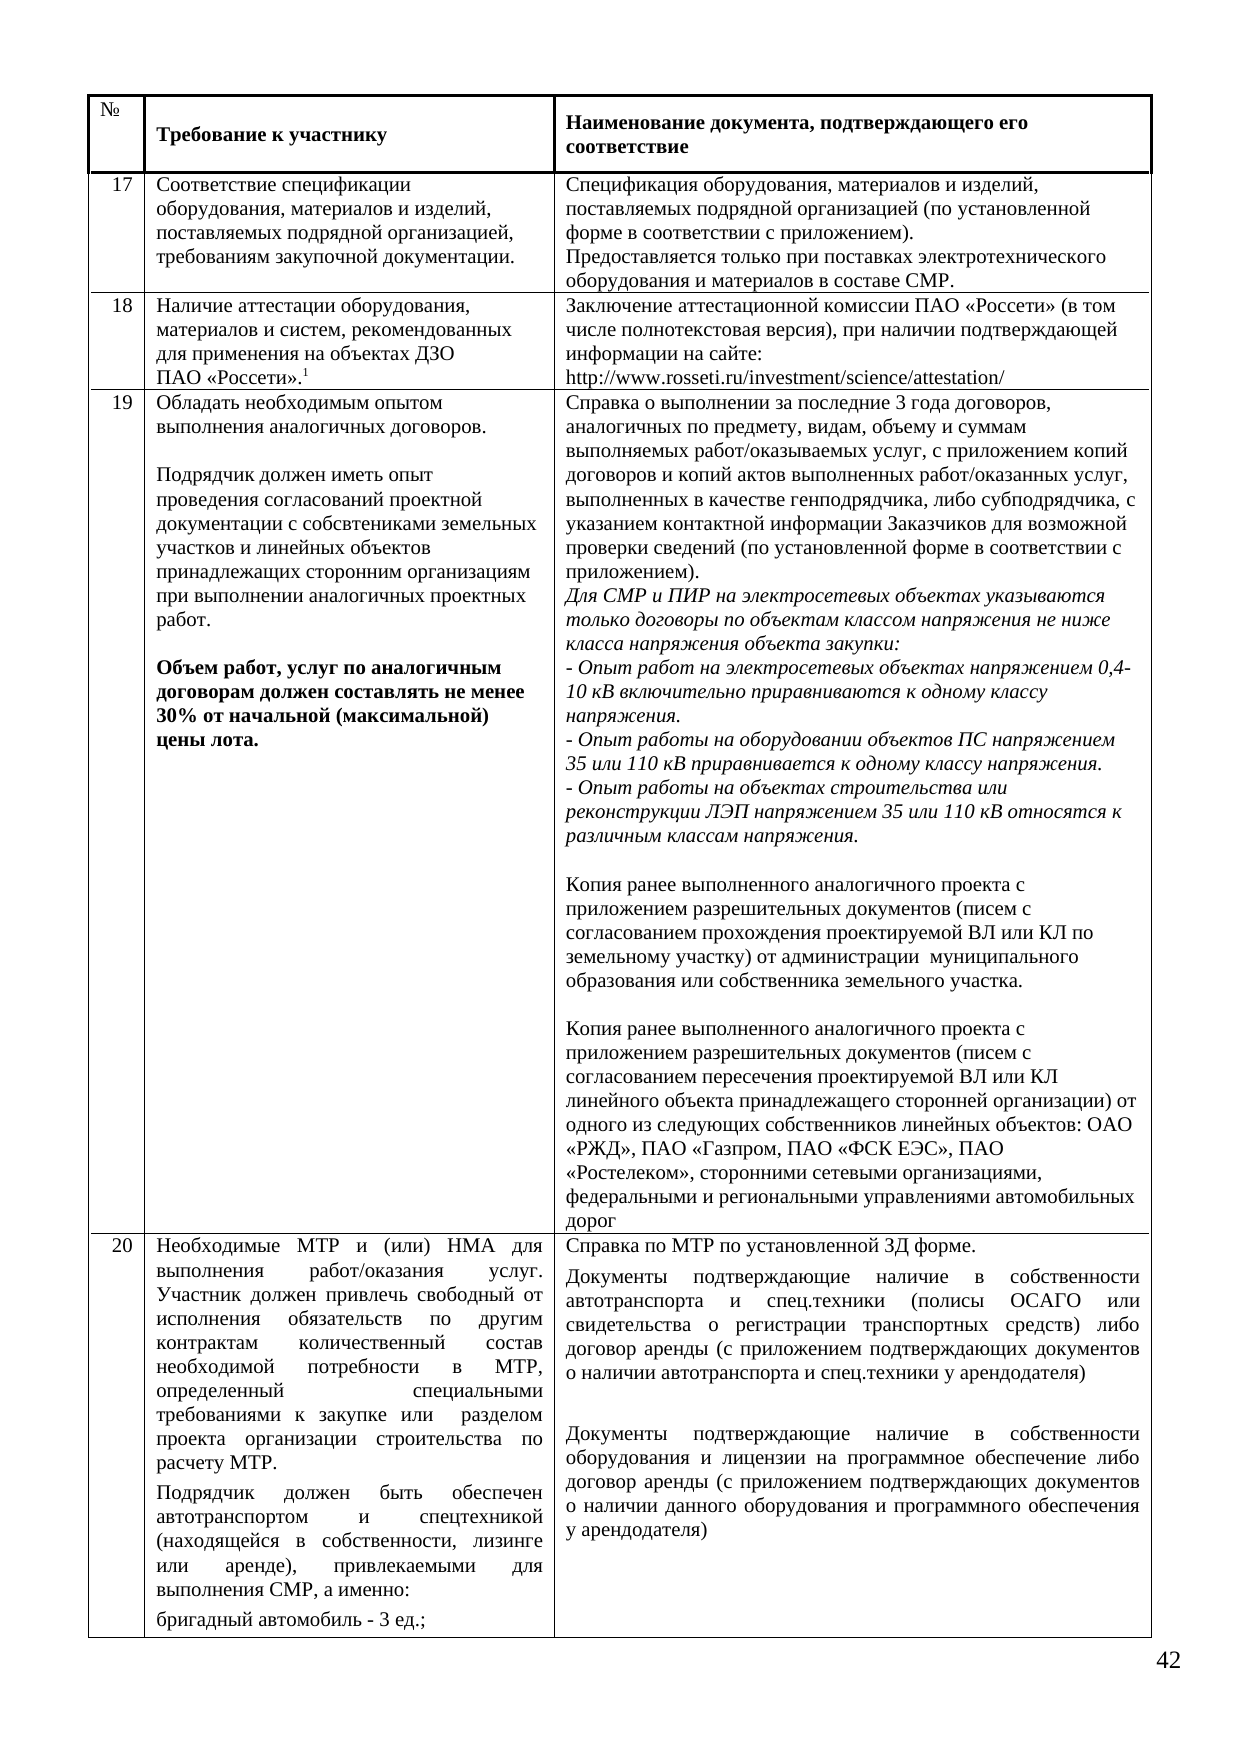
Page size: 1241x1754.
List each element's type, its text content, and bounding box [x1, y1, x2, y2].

table_header № [90, 97, 143, 171]
table_cell [89, 1233, 144, 1637]
table_cell [89, 292, 144, 389]
table_cell Спецификация оборудования, материалов и изделий, поставляемых подрядной организацией (по установленной форме в соответствии с приложением). Предоставляется только при поставках электротехнического оборудования и материалов в составе СМР. [555, 171, 1151, 292]
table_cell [555, 1233, 1151, 1637]
table_cell Заключение аттестационной комиссии ПАО «Россети» (в том числе полнотекстовая версия), при наличии подтверждающей информации на сайте: http://www.rosseti.ru/investment/science/attestation/ [555, 292, 1151, 389]
table_header Требование к участнику [146, 97, 553, 171]
table_cell [89, 171, 144, 292]
table_cell Обладать необходимым опытом выполнения аналогичных договоров. Подрядчик должен иметь опыт проведения согласований проектной документации с собсвтениками земельных участков и линейных объектов принадлежащих сторонним организациям при выполнении аналогичных проектных работ. Объем работ, услуг по аналогичным договорам должен составлять не менее 30% от начальной (максимальной) цены лота. [145, 390, 554, 1232]
table_cell [89, 389, 144, 1232]
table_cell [145, 1234, 554, 1637]
table_header Наименование документа, подтверждающего его соответствие [556, 97, 1150, 171]
table_cell Справка о выполнении за последние 3 года договоров, аналогичных по предмету, видам, объему и суммам выполняемых работ/оказываемых услуг, с приложением копий договоров и копий актов выполненных работ/оказанных услуг, выполненных в качестве генподрядчика, либо субподрядчика, с указанием контактной информации Заказчиков для возможной проверки сведений (по установленной форме в соответствии с приложением). Для СМР и ПИР на электросетевых объектах указываются только договоры по объектам классом напряжения не ниже класса напряжения объекта закупки: - Опыт работ на электросетевых объектах напряжением 0,4-10 кВ включительно приравниваются к одному классу напряжения. - Опыт работы на оборудовании объектов ПС напряжением 35 или 110 кВ приравнивается к одному классу напряжения. - Опыт работы на объектах строительства или реконструкции ЛЭП напряжением 35 или 110 кВ относятся к различным классам напряжения. Копия ранее выполненного аналогичного проекта с приложением разрешительных документов (писем с согласованием прохождения проектируемой ВЛ или КЛ по земельному участку) от администрации муниципального образования или собственника земельного участка. Копия ранее выполненного аналогичного проекта с приложением разрешительных документов (писем с согласованием пересечения проектируемой ВЛ или КЛ линейного объекта принадлежащего сторонней организации) от одного из следующих собственников линейных объектов: ОАО «РЖД», ПАО «Газпром, ПАО «ФСК ЕЭС», ПАО «Ростелеком», сторонними сетевыми организациями, федеральными и региональными управлениями автомобильных дорог [555, 389, 1151, 1232]
table_cell Наличие аттестации оборудования, материалов и систем, рекомендованных для применения на объектах ДЗО ПАО «Россети».1 [145, 293, 554, 389]
table_cell Соответствие спецификации оборудования, материалов и изделий, поставляемых подрядной организацией, требованиям закупочной документации. [145, 174, 554, 292]
